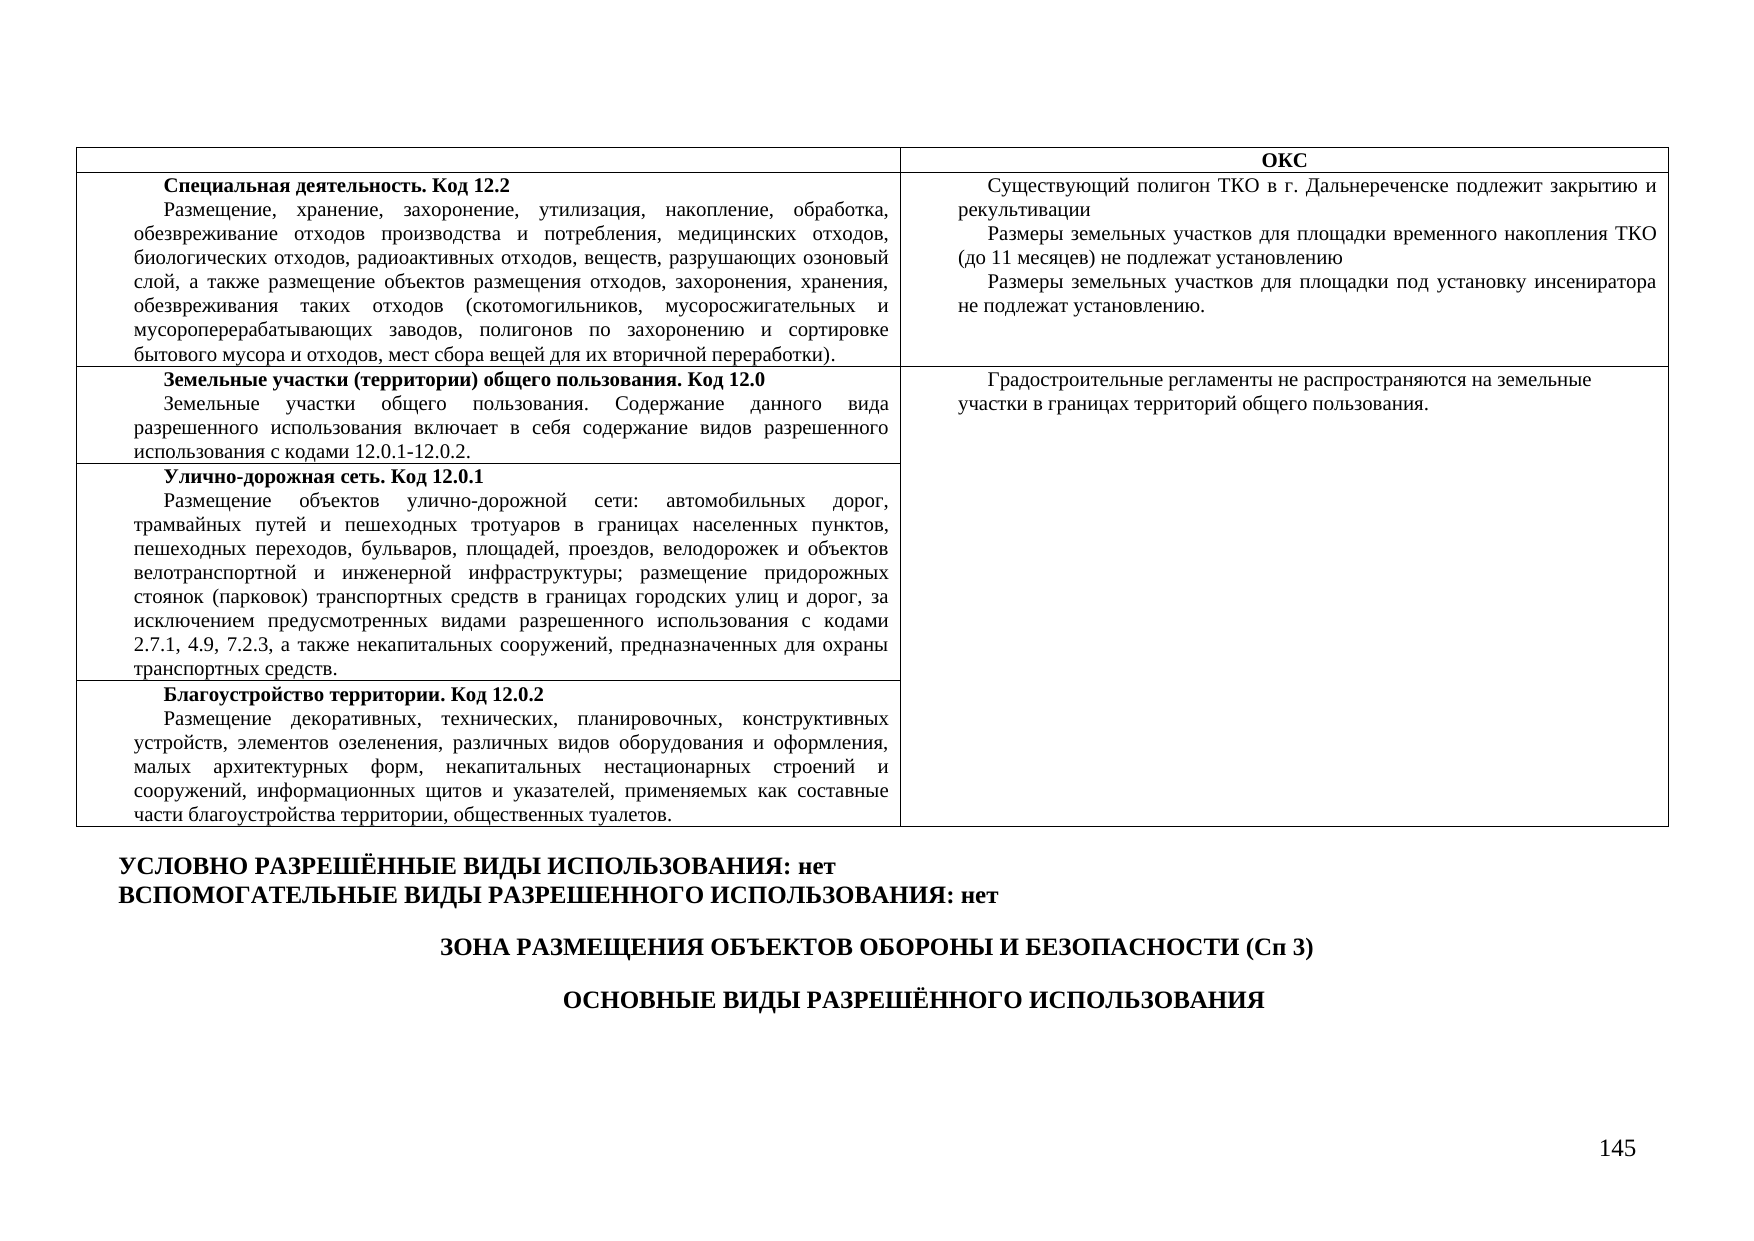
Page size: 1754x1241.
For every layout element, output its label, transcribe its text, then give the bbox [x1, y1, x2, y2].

text ВСПОМОГАТЕЛЬНЫЕ ВИДЫ РАЗРЕШЕННОГО ИСПОЛЬЗОВАНИЯ: нет [118, 880, 1636, 908]
table_cell Градостроительные регламенты не распространяются на земельные участки в границах территорий общего пользования. [901, 367, 1668, 826]
table_cell Существующий полигон ТКО в г. Дальнереченске подлежит закрытию и рекультивации Размеры земельных участков для площадки временного накопления ТКО (до 11 месяцев) не подлежат установлению Размеры земельных участков для площадки под установку инсениратора не подлежат установлению. [901, 173, 1668, 366]
subtitle ЗОНА РАЗМЕЩЕНИЯ ОБЪЕКТОВ ОБОРОНЫ И БЕЗОПАСНОСТИ (Сп 3) [118, 932, 1636, 961]
table_cell Земельные участки (территории) общего пользования. Код 12.0 Земельные участки общего пользования. Содержание данного вида разрешенного использования включает в себя содержание видов разрешенного использования с кодами 12.0.1-12.0.2. [77, 367, 900, 463]
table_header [901, 148, 1668, 172]
text УСЛОВНО РАЗРЕШЁННЫЕ ВИДЫ ИСПОЛЬЗОВАНИЯ: нет [118, 851, 1636, 880]
table_cell Благоустройство территории. Код 12.0.2 Размещение декоративных, технических, планировочных, конструктивных устройств, элементов озеленения, различных видов оборудования и оформления, малых архитектурных форм, некапитальных нестационарных строений и сооружений, информационных щитов и указателей, применяемых как составные части благоустройства территории, общественных туалетов. [77, 681, 900, 826]
table_cell Улично-дорожная сеть. Код 12.0.1 Размещение объектов улично-дорожной сети: автомобильных дорог, трамвайных путей и пешеходных тротуаров в границах населенных пунктов, пешеходных переходов, бульваров, площадей, проездов, велодорожек и объектов велотранспортной и инженерной инфраструктуры; размещение придорожных стоянок (парковок) транспортных средств в границах городских улиц и дорог, за исключением предусмотренных видами разрешенного использования с кодами 2.7.1, 4.9, 7.2.3, а также некапитальных сооружений, предназначенных для охраны транспортных средств. [77, 464, 900, 680]
table_cell Специальная деятельность. Код 12.2 Размещение, хранение, захоронение, утилизация, накопление, обработка, обезвреживание отходов производства и потребления, медицинских отходов, биологических отходов, радиоактивных отходов, веществ, разрушающих озоновый слой, а также размещение объектов размещения отходов, захоронения, хранения, обезвреживания таких отходов (скотомогильников, мусоросжигательных и мусороперерабатывающих заводов, полигонов по захоронению и сортировке бытового мусора и отходов, мест сбора вещей для их вторичной переработки). [77, 173, 900, 366]
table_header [77, 148, 900, 172]
list ОСНОВНЫЕ ВИДЫ РАЗРЕШЁННОГО ИСПОЛЬЗОВАНИЯ [192, 985, 1636, 1014]
